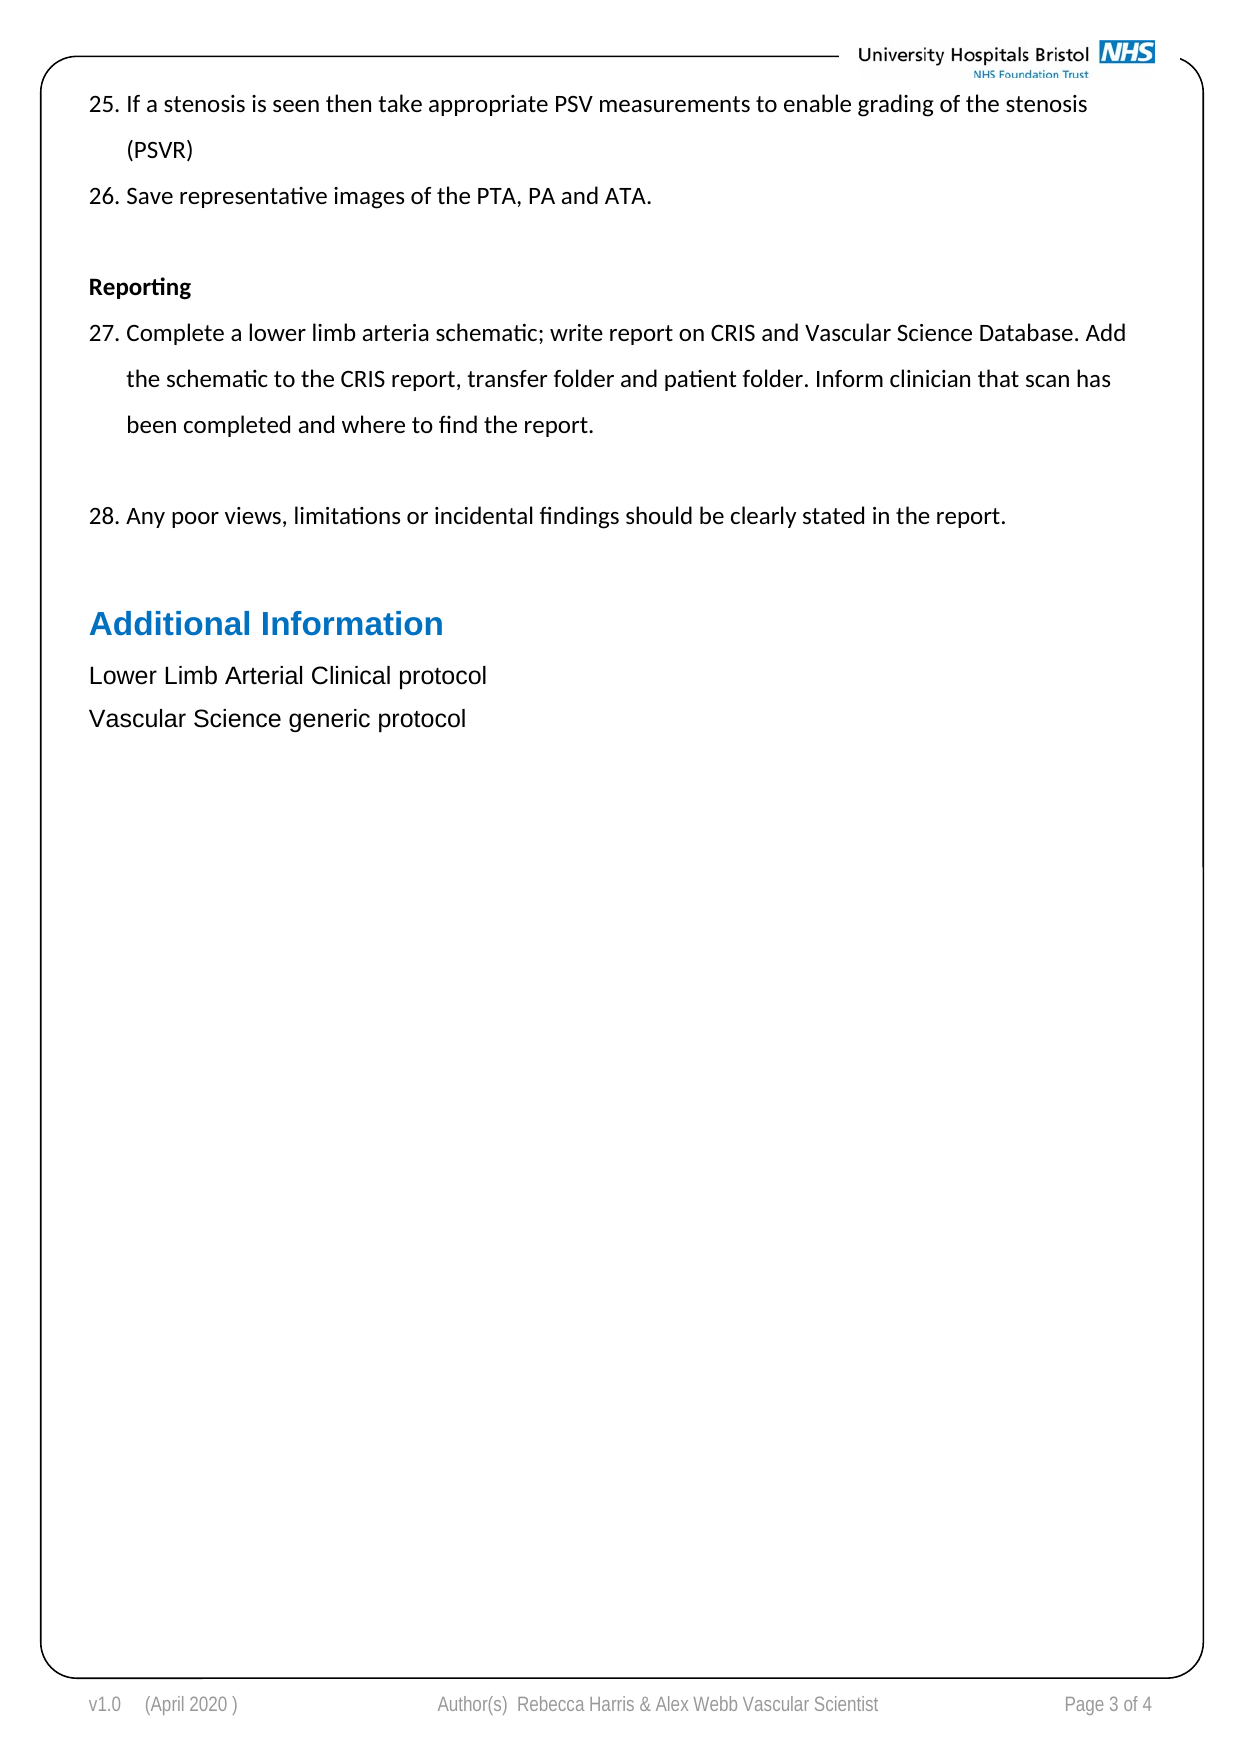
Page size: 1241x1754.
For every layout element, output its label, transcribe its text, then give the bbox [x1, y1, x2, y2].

text Vascular Science generic protocol [89, 704, 1152, 733]
list Complete a lower limb arteria schematic; write report on CRIS and Vascular Science Database. Add the schematic to the CRIS report, transfer folder and patient folder. Inform clinician that scan has been completed and where to find the report. [89, 317, 1152, 439]
picture [859, 40, 1155, 78]
list Save representative images of the PTA, PA and ATA. [89, 180, 1152, 211]
list If a stenosis is seen then take appropriate PSV measurements to enable grading of the stenosis (PSVR) [89, 89, 1152, 165]
text Additional Information [89, 603, 1152, 642]
list Any poor views, limitations or incidental findings should be clearly stated in the report. [89, 500, 1152, 531]
text Lower Limb Arterial Clinical protocol [89, 661, 1152, 690]
list Reporting [89, 272, 1152, 302]
